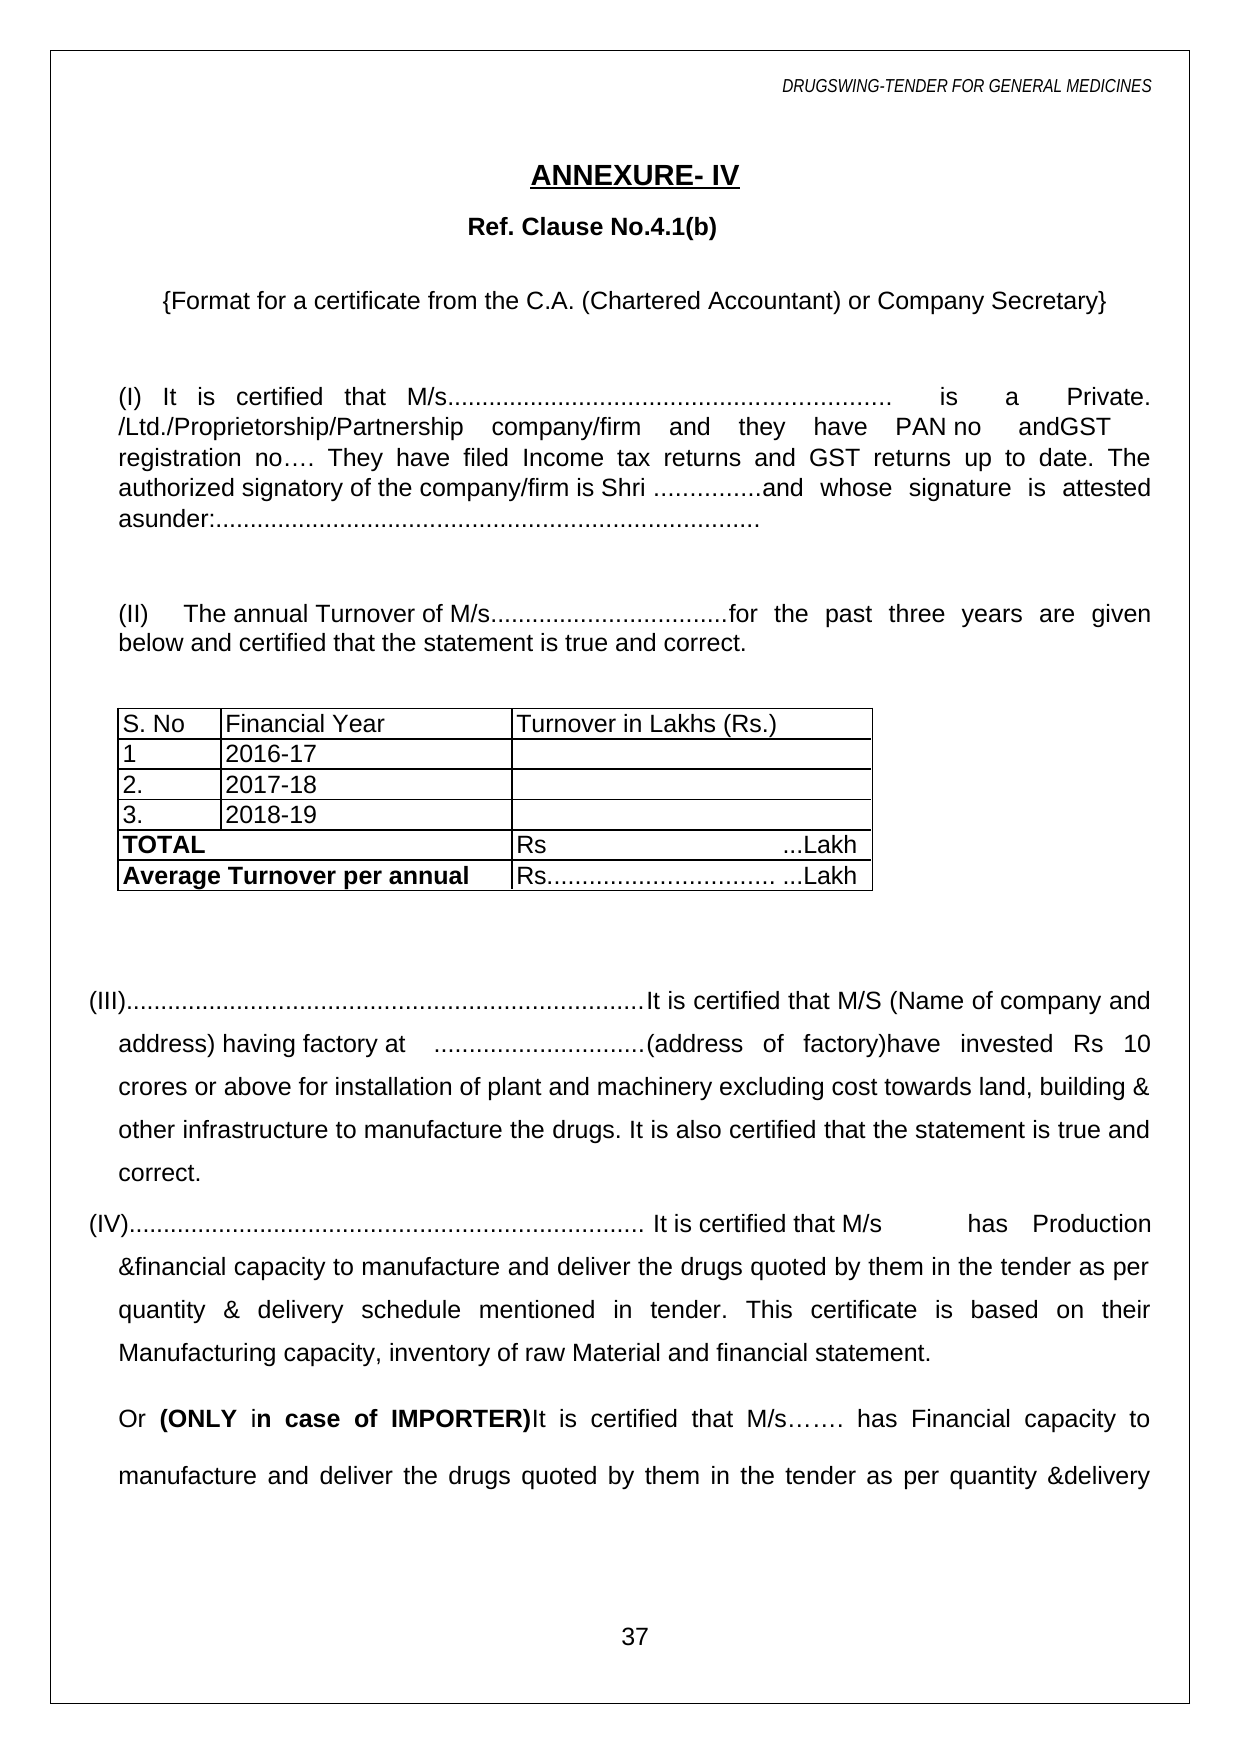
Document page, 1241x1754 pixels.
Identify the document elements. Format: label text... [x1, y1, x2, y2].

table_cell [513, 738, 872, 768]
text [118, 1381, 1152, 1496]
table_header S. No [119, 709, 220, 738]
table_cell 2. [119, 770, 220, 798]
text Ref. Clause No.4.1(b) [268, 197, 842, 246]
table_cell ...Lakh [778, 859, 872, 889]
table_cell Rs [513, 831, 778, 859]
table_cell TOTAL [119, 831, 511, 859]
text (I) It is certified that M/s is a Private. /Ltd./Proprietorship/Partnership company/firm and they have PAN no andGST registration no…. They have filed Income tax returns and GST returns up to date. The authorized signatory of the company/firm is Shri and whose signature is attested asunder: [118, 381, 1152, 533]
table_cell 2018-19 [222, 800, 511, 829]
list It is certified that M/S (Name of company and address) having factory at (address of factory)have invested Rs 10 crores or above for installation of plant and machinery excluding cost towards land, building & other infrastructure to manufacture the drugs. It is also certified that the statement is true and correct. [88, 975, 1152, 1190]
table_cell Rs [513, 861, 778, 889]
table_cell 2016-17 [222, 740, 511, 768]
table_cell 2017-18 [222, 770, 511, 798]
table_cell 3. [119, 800, 220, 829]
subtitle ANNEXURE- IV [118, 158, 1152, 191]
table_cell [513, 768, 872, 798]
text {Format for a certificate from the C.A. (Chartered Accountant) or Company Secretary} [118, 286, 1152, 315]
table_cell 1 [119, 740, 220, 768]
table_cell Average Turnover per annual [119, 861, 511, 889]
text (II) The annual Turnover of M/s for the past three years are given below and certified that the statement is true and correct. [118, 599, 1152, 657]
list It is certified that M/s has Production &financial capacity to manufacture and deliver the drugs quoted by them in the tender as per quantity & delivery schedule mentioned in tender. This certificate is based on their Manufacturing capacity, inventory of raw Material and financial statement. [88, 1198, 1152, 1370]
table_cell ...Lakh [778, 829, 872, 859]
table_header Financial Year [222, 709, 511, 738]
table_header Turnover in Lakhs (Rs.) [513, 709, 872, 738]
table_cell [513, 799, 872, 829]
